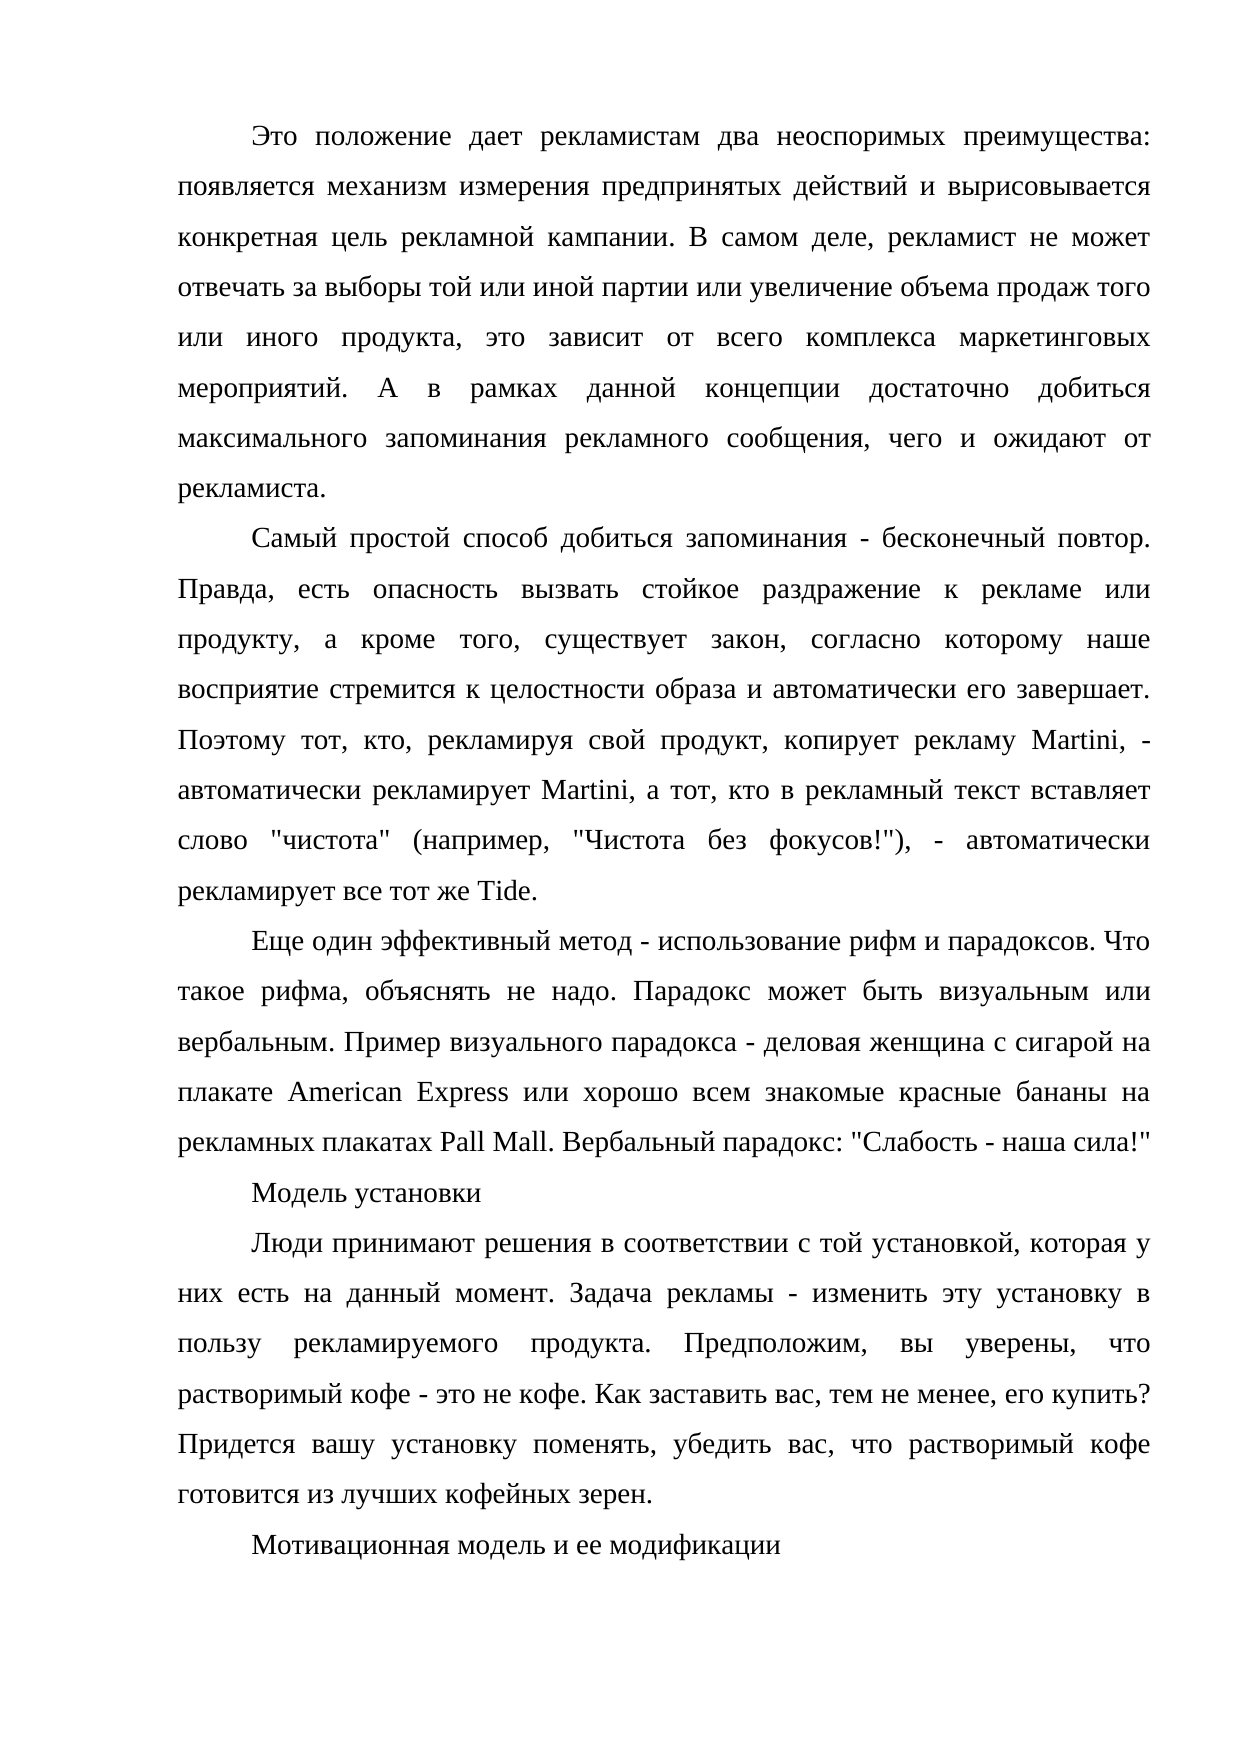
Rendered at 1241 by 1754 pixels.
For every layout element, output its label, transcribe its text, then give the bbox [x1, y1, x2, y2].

text Модель установки [177, 1175, 1152, 1208]
text Еще один эффективный метод - использование рифм и парадоксов. Что такое рифма, объяснять не надо. Парадокс может быть визуальным или вербальным. Пример визуального парадокса - деловая женщина с сигарой на плакате American Express или хорошо всем знакомые красные бананы на рекламных плакатах Pall Mall. Вербальный парадокс: "Слабость - наша сила!" [177, 923, 1152, 1158]
text Мотивационная модель и ее модификации [177, 1527, 1152, 1560]
text Это положение дает рекламистам два неоспоримых преимущества: появляется механизм измерения предпринятых действий и вырисовывается конкретная цель рекламной кампании. В самом деле, рекламист не может отвечать за выборы той или иной партии или увеличение объема продаж того или иного продукта, это зависит от всего комплекса маркетинговых мероприятий. А в рамках данной концепции достаточно добиться максимального запоминания рекламного сообщения, чего и ожидают от рекламиста. [177, 118, 1152, 504]
text Самый простой способ добиться запоминания - бесконечный повтор. Правда, есть опасность вызвать стойкое раздражение к рекламе или продукту, а кроме того, существует закон, согласно которому наше восприятие стремится к целостности образа и автоматически его завершает. Поэтому тот, кто, рекламируя свой продукт, копирует рекламу Martini, - автоматически рекламирует Martini, а тот, кто в рекламный текст вставляет слово "чистота" (например, "Чистота без фокусов!"), - автоматически рекламирует все тот же Tide. [177, 521, 1152, 906]
text Люди принимают решения в соответствии с той установкой, которая у них есть на данный момент. Задача рекламы - изменить эту установку в пользу рекламируемого продукта. Предположим, вы уверены, что растворимый кофе - это не кофе. Как заставить вас, тем не менее, его купить? Придется вашу установку поменять, убедить вас, что растворимый кофе готовится из лучших кофейных зерен. [177, 1225, 1152, 1510]
